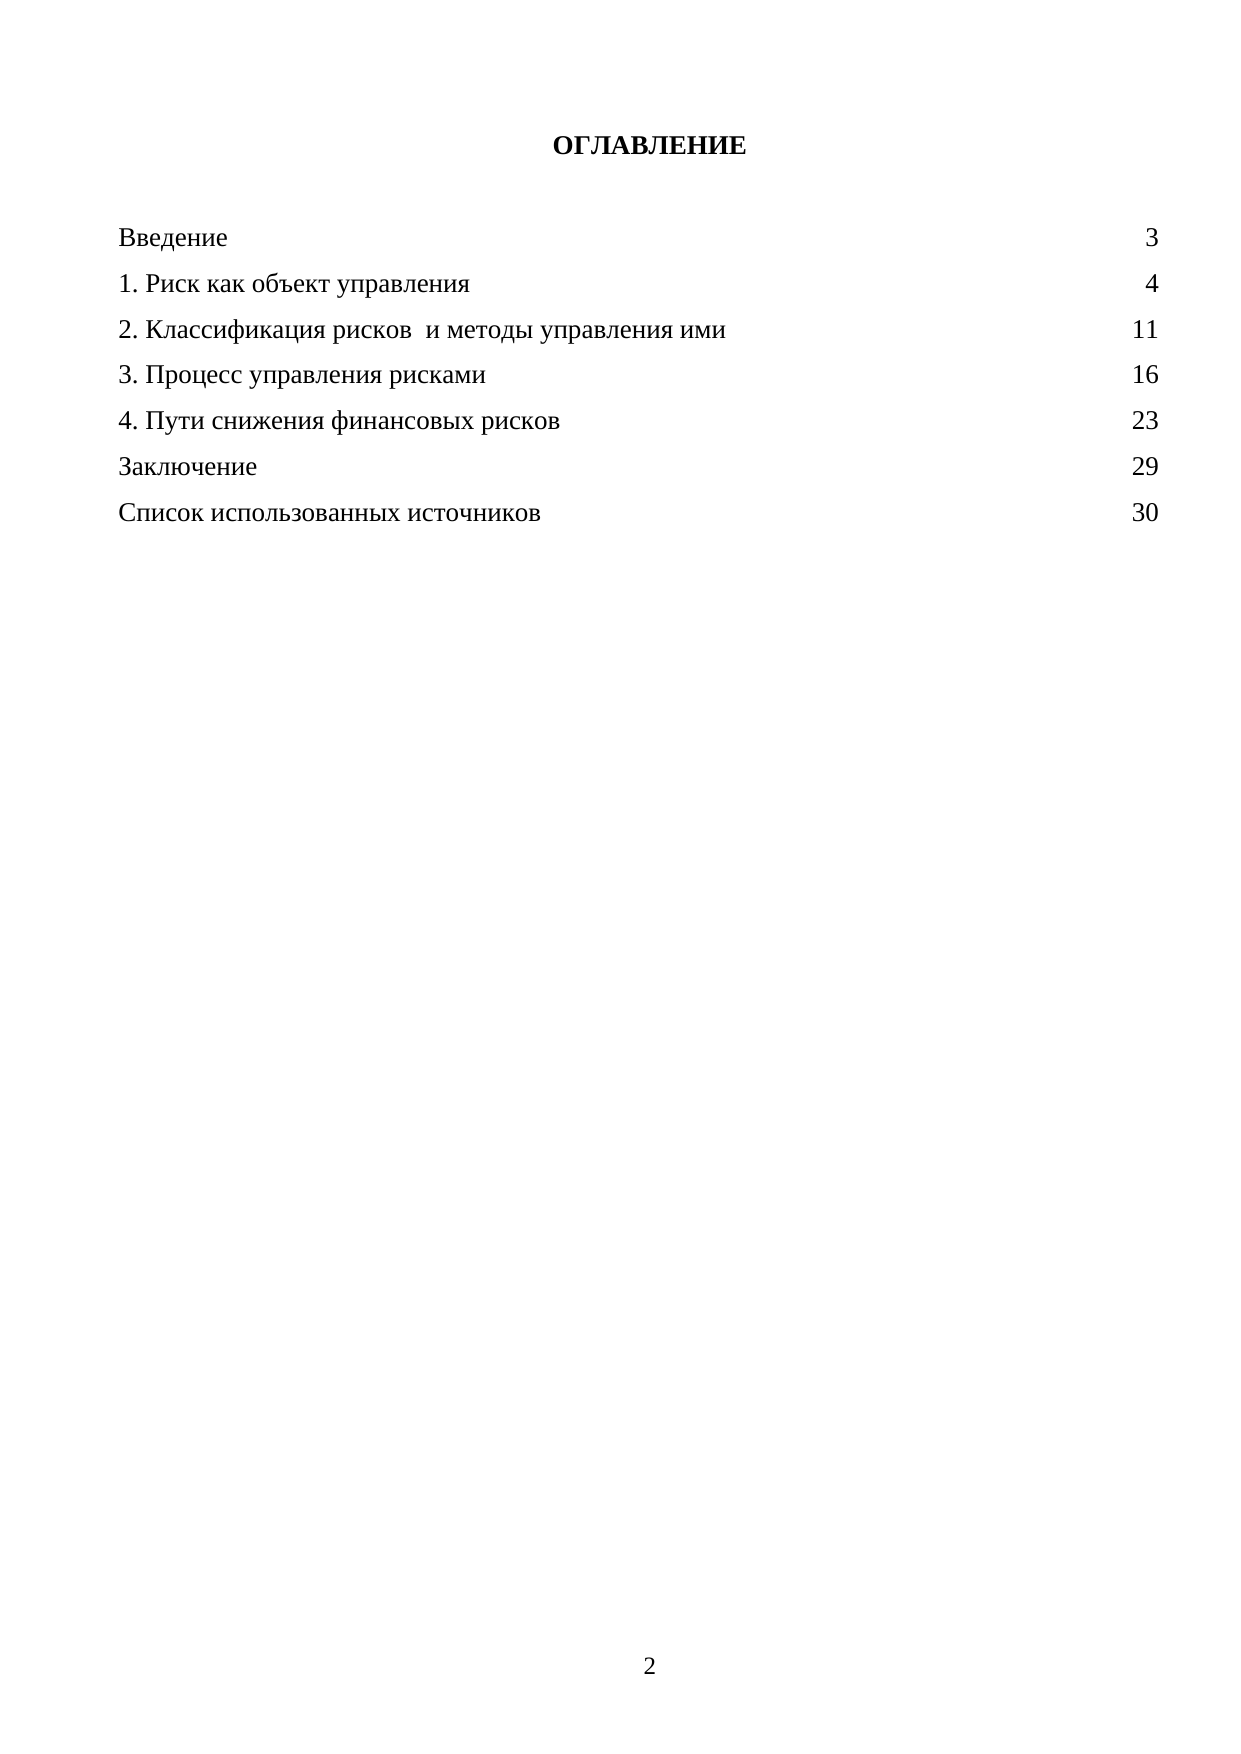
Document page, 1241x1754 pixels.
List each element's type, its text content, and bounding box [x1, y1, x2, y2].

table_header 3 4 11 16 23 29 30 [1109, 210, 1170, 531]
table_header Введение 1. Риск как объект управления 2. Классификация рисков и методы управления ими 3. Процесс управления рисками 4. Пути снижения финансовых рисков Заключение Список использованных источников [107, 210, 1109, 531]
text ОГЛАВЛЕНИЕ [118, 118, 1181, 164]
